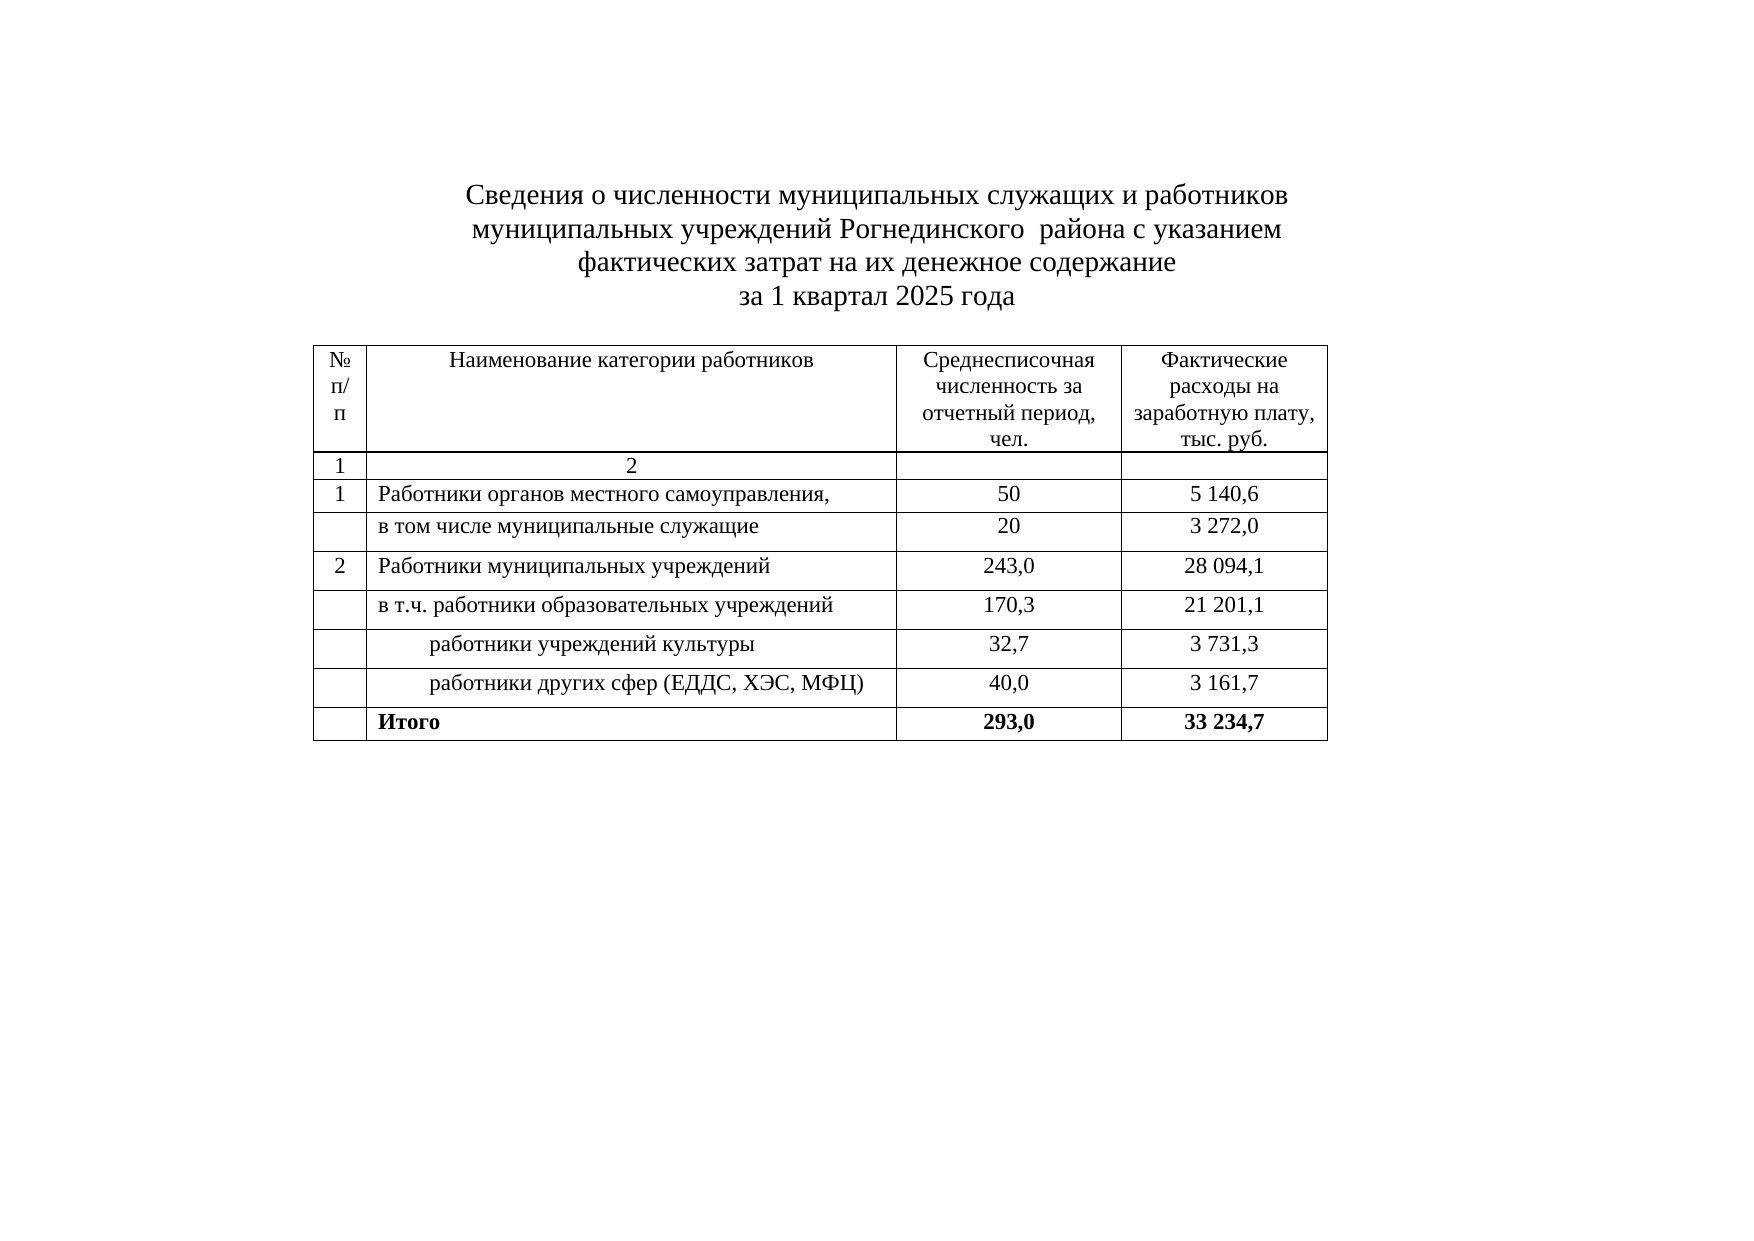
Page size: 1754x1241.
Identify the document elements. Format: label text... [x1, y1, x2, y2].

table_cell 3 161,7 [1122, 669, 1327, 707]
table_cell 2 [367, 453, 896, 479]
table_cell 5 140,6 [1122, 480, 1327, 512]
table_header Фактические расходы на заработную плату, тыс. руб. [1122, 346, 1327, 451]
table_cell 3 272,0 [1122, 513, 1327, 551]
table_cell [314, 630, 366, 668]
text муниципальных учреждений Рогнединского района с указанием [118, 211, 1636, 244]
table_cell 1 [314, 453, 366, 479]
table_cell работники других сфер (ЕДДС, ХЭС, МФЦ) [367, 669, 896, 707]
table_cell 21 201,1 [1122, 591, 1327, 629]
text за 1 квартал 2025 года [118, 278, 1636, 311]
table_header Среднесписочная численность за отчетный период, чел. [897, 346, 1121, 451]
table_cell 50 [897, 480, 1121, 512]
table_cell 2 [314, 552, 366, 590]
table_cell 243,0 [897, 552, 1121, 590]
table_cell 33 234,7 [1122, 708, 1327, 740]
table_cell [1122, 453, 1327, 479]
table_cell 32,7 [897, 630, 1121, 668]
table_cell [314, 708, 366, 740]
table_cell 293,0 [897, 708, 1121, 740]
text Сведения о численности муниципальных служащих и работников [118, 177, 1636, 211]
table_header № п/п [314, 346, 366, 451]
table_cell Работники органов местного самоуправления, [367, 480, 896, 512]
table_cell Работники муниципальных учреждений [367, 552, 896, 590]
text фактических затрат на их денежное содержание [118, 244, 1636, 278]
table_cell в т.ч. работники образовательных учреждений [367, 591, 896, 629]
table_cell [314, 669, 366, 707]
table_cell [314, 513, 366, 551]
table_cell 3 731,3 [1122, 630, 1327, 668]
table_cell 40,0 [897, 669, 1121, 707]
table_cell 20 [897, 513, 1121, 551]
table_header Наименование категории работников [367, 346, 896, 451]
table_cell [897, 453, 1121, 479]
table_cell [314, 591, 366, 629]
table_cell 170,3 [897, 591, 1121, 629]
table_cell работники учреждений культуры [367, 630, 896, 668]
table_cell 28 094,1 [1122, 552, 1327, 590]
table_cell Итого [367, 708, 896, 740]
table_cell в том числе муниципальные служащие [367, 513, 896, 551]
table_cell 1 [314, 480, 366, 512]
